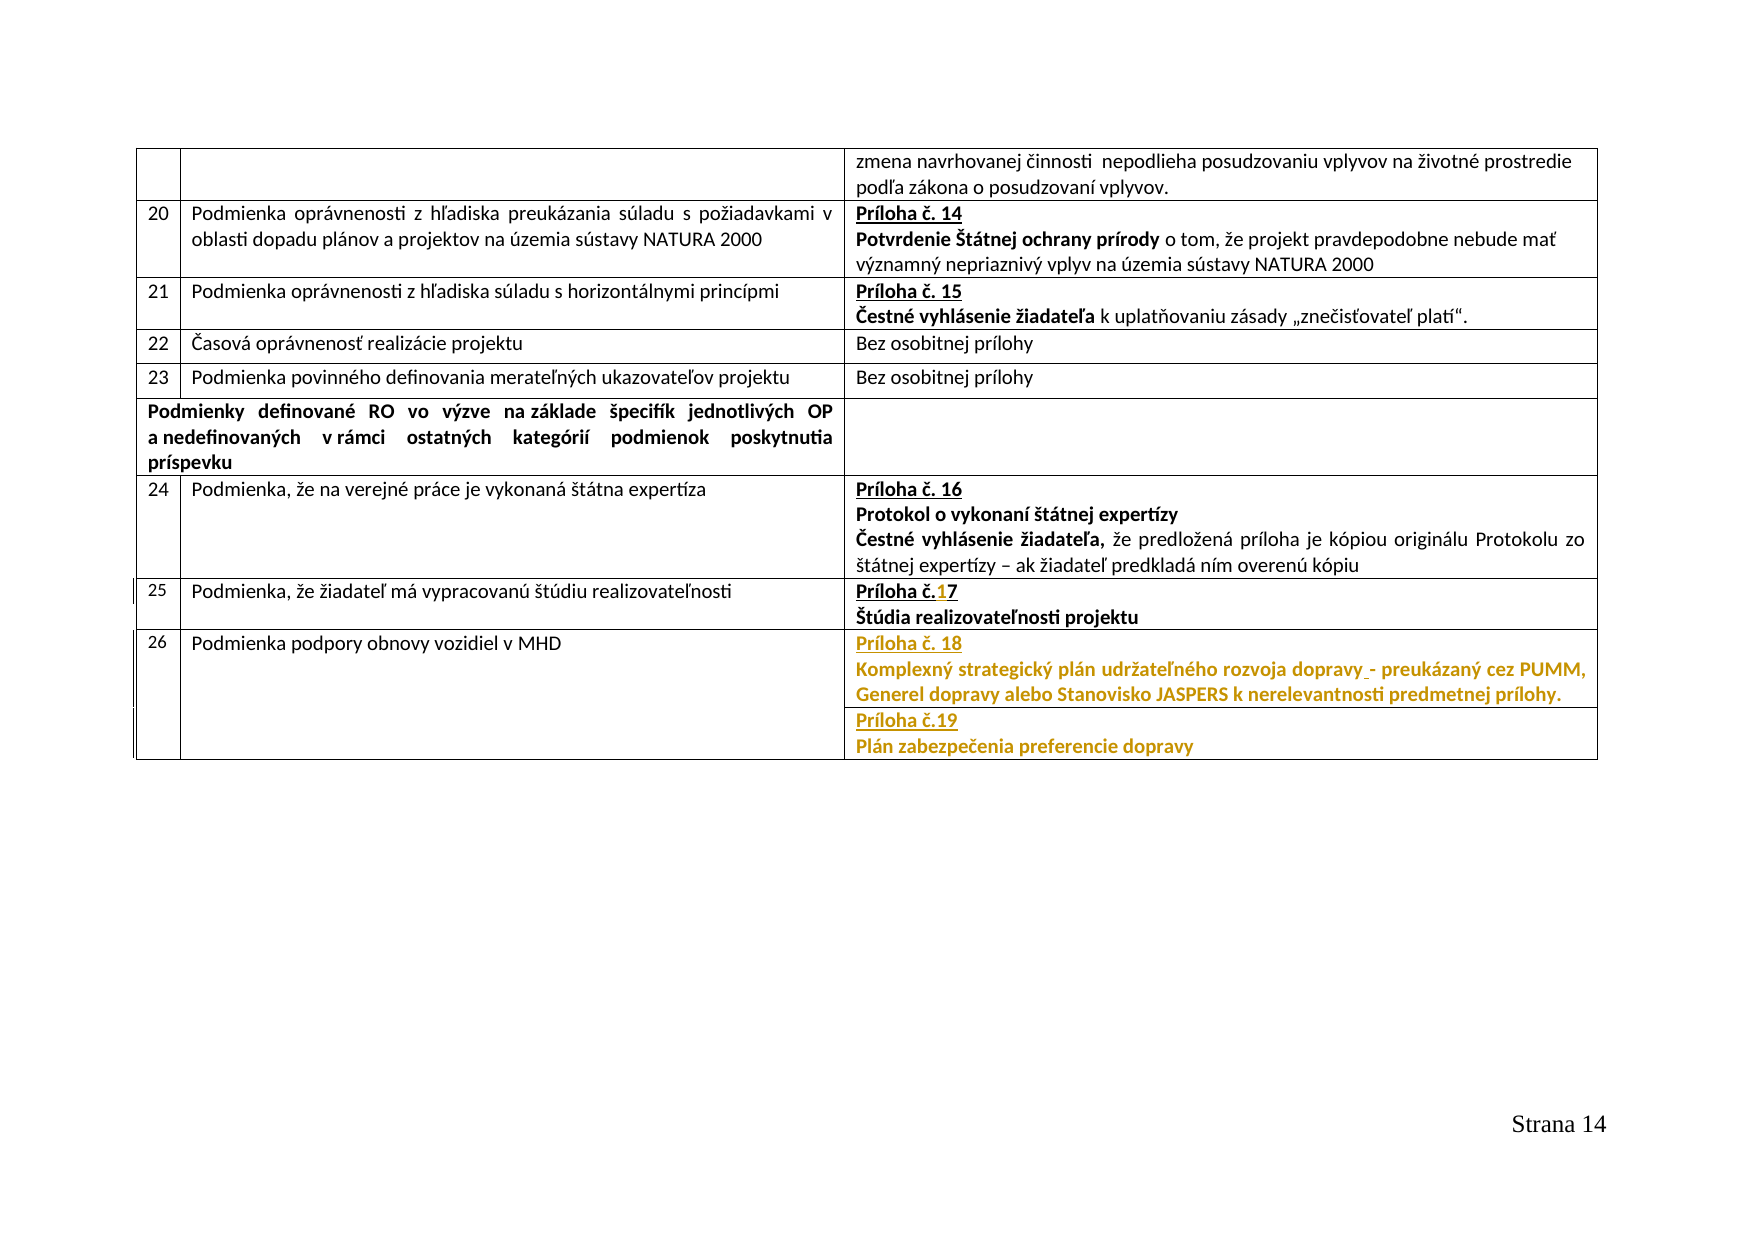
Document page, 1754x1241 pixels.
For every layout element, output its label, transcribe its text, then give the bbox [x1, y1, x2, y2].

table_cell 26 [137, 630, 180, 758]
table_cell Bez osobitnej prílohy [845, 364, 1597, 397]
table_cell 22 [137, 330, 180, 363]
table_cell 21 [137, 278, 180, 329]
table_cell Bez osobitnej prílohy [845, 330, 1597, 363]
table_cell 20 [137, 201, 180, 277]
table_cell Podmienka oprávnenosti z hľadiska súladu s horizontálnymi princípmi [181, 278, 844, 329]
table_cell 23 [137, 364, 180, 397]
table_cell Časová oprávnenosť realizácie projektu [181, 330, 844, 363]
table_cell Podmienky definované RO vo výzve na základe špecifík jednotlivých OP a nedefinovaných v rámci ostatných kategórií podmienok poskytnutia príspevku [137, 399, 844, 475]
table_cell 24 [137, 476, 180, 577]
table_cell Podmienka povinného definovania merateľných ukazovateľov projektu [181, 364, 844, 397]
table_cell Podmienka oprávnenosti z hľadiska preukázania súladu s požiadavkami v oblasti dopadu plánov a projektov na územia sústavy NATURA 2000 [181, 201, 844, 277]
table_cell Podmienka, že žiadateľ má vypracovanú štúdiu realizovateľnosti [181, 579, 844, 629]
table_cell Príloha č.17 Štúdia realizovateľnosti projektu [845, 579, 1597, 629]
table_cell Podmienka, že na verejné práce je vykonaná štátna expertíza [181, 476, 844, 577]
table_cell Príloha č.19 Plán zabezpečenia preferencie dopravy [845, 708, 1597, 758]
table_cell 19 [137, 149, 180, 199]
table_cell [181, 149, 844, 199]
table_cell Príloha č. 18 Komplexný strategický plán udržateľného rozvoja dopravy - preukázaný cez PUMM, Generel dopravy alebo Stanovisko JASPERS k nerelevantnosti predmetnej prílohy. [845, 630, 1597, 707]
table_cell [845, 149, 1597, 199]
table_cell Príloha č. 14 Potvrdenie Štátnej ochrany prírody o tom, že projekt pravdepodobne nebude mať významný nepriaznivý vplyv na územia sústavy NATURA 2000 [845, 201, 1597, 277]
table_cell 25 [137, 579, 180, 629]
table_cell Príloha č. 16 Protokol o vykonaní štátnej expertízy Čestné vyhlásenie žiadateľa, že predložená príloha je kópiou originálu Protokolu zo štátnej expertízy – ak žiadateľ predkladá ním overenú kópiu [845, 476, 1597, 577]
table_cell Podmienka podpory obnovy vozidiel v MHD [181, 630, 844, 758]
table_cell Príloha č. 15 Čestné vyhlásenie žiadateľa k uplatňovaniu zásady „znečisťovateľ platí“. [845, 278, 1597, 329]
table_cell [845, 399, 1597, 475]
